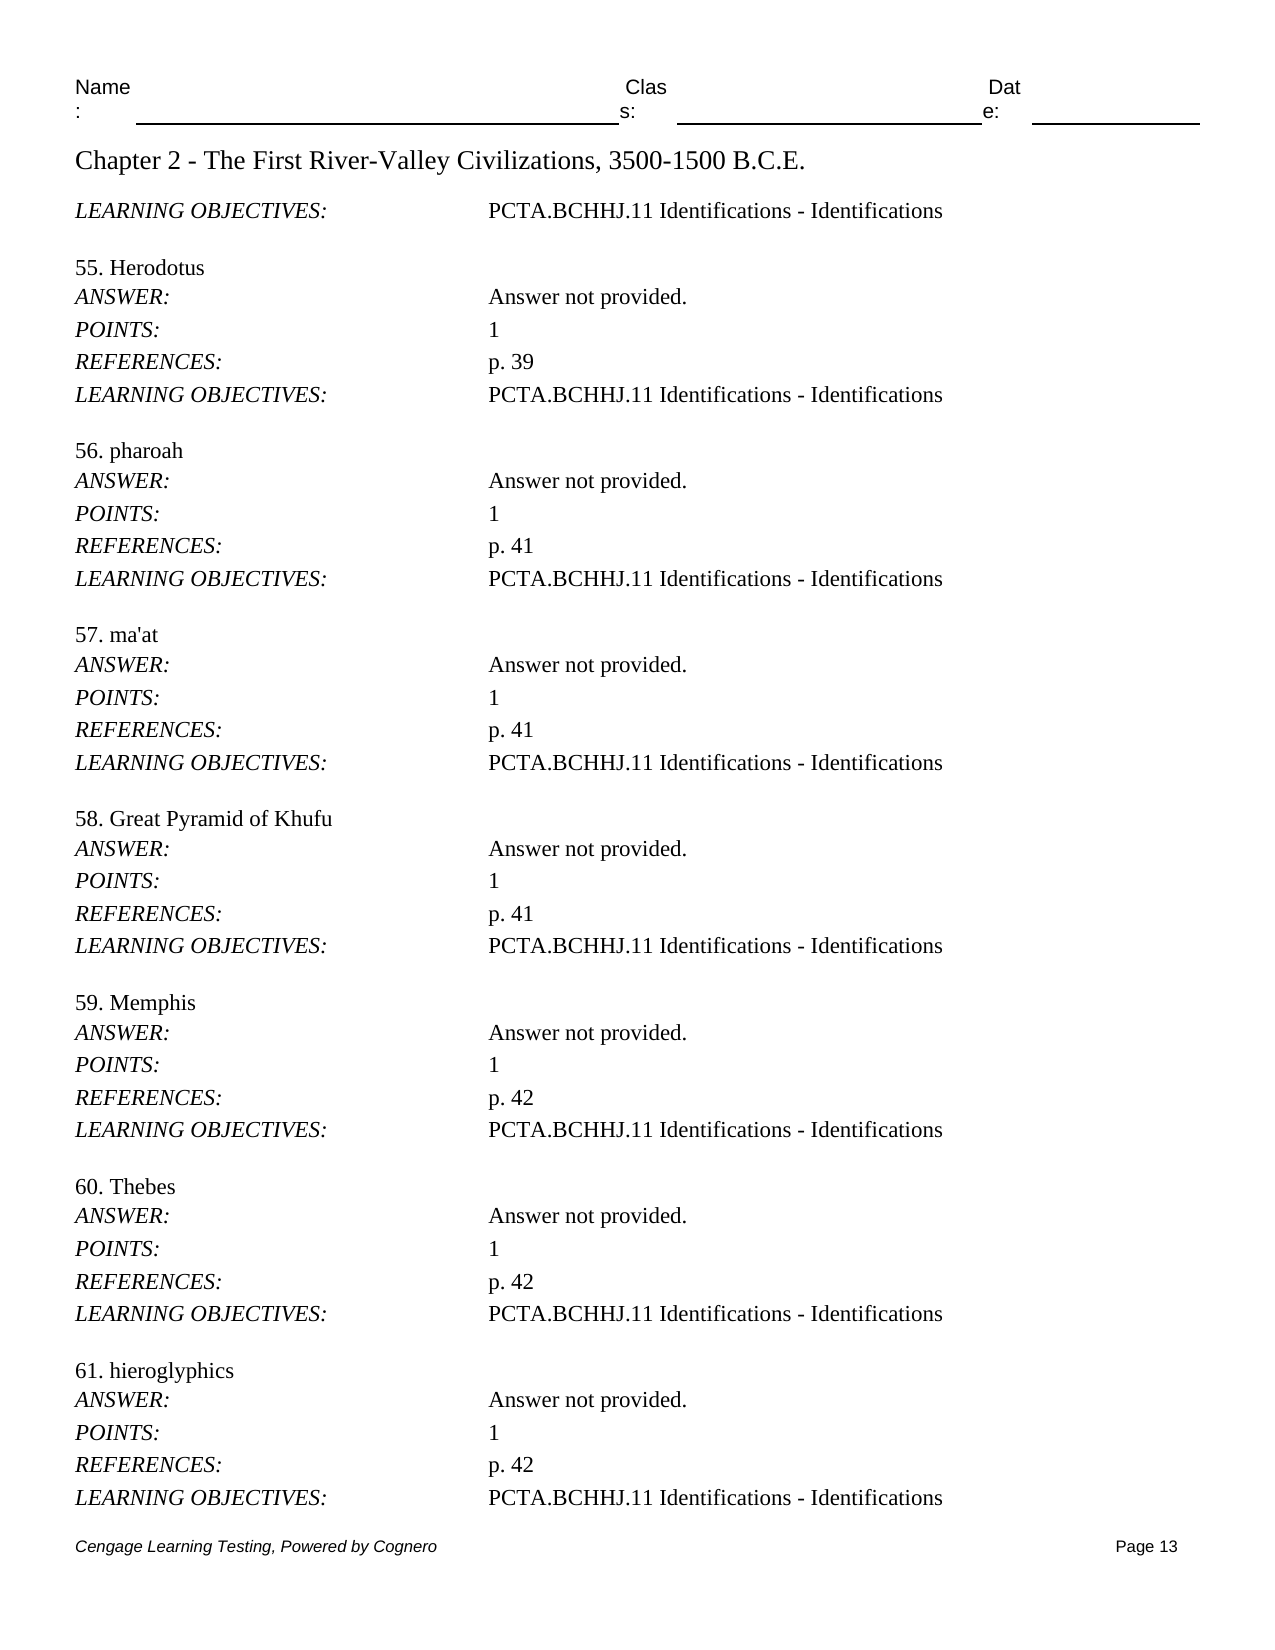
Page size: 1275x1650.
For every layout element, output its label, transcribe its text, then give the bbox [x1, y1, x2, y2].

table_header 54. cuneiform [75, 194, 1200, 227]
table_header 55. Herodotus [75, 280, 1200, 411]
table_header 56. pharoah [75, 464, 1200, 594]
table_header 61. hieroglyphics [75, 1383, 1200, 1514]
table_header 60. Thebes [75, 1199, 1200, 1330]
table_header 57. ma'at [75, 648, 1200, 778]
table_header 59. Memphis [75, 1016, 1200, 1146]
table_header 58. Great Pyramid of Khufu [75, 832, 1200, 962]
